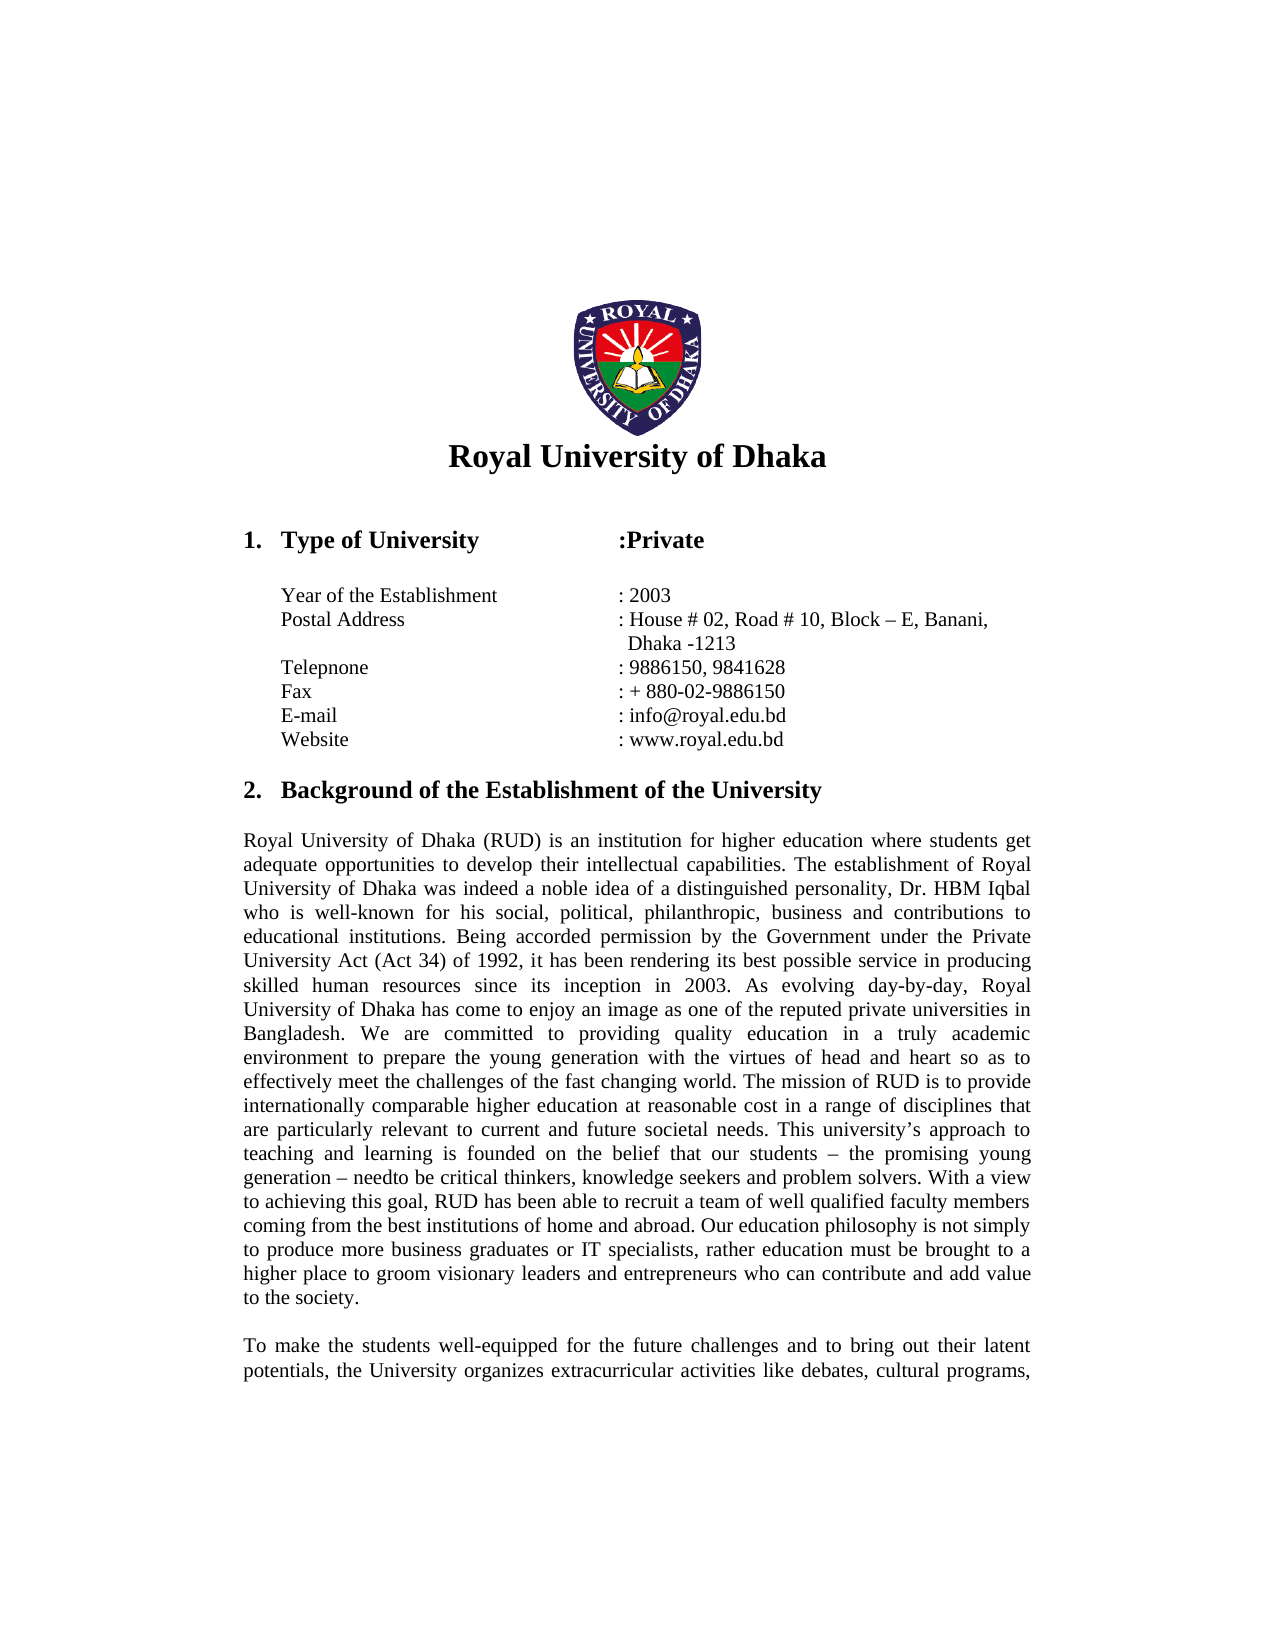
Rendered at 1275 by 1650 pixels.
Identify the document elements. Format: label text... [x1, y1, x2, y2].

text Fax : + 880-02-9886150 [281, 679, 1032, 703]
text Postal Address : House # 02, Road # 10, Block – E, Banani, Dhaka -1213 [243, 607, 1032, 655]
text Royal University of Dhaka (RUD) is an institution for higher education where students get adequate opportunities to develop their intellectual capabilities. The establishment of Royal University of Dhaka was indeed a noble idea of a distinguished personality, Dr. HBM Iqbal who is well-known for his social, political, philanthropic, business and contributions to educational institutions. Being accorded permission by the Government under the Private University Act (Act 34) of 1992, it has been rendering its best possible service in producing skilled human resources since its inception in 2003. As evolving day-by-day, Royal University of Dhaka has come to enjoy an image as one of the reputed private universities in Bangladesh. We are committed to providing quality education in a truly academic environment to prepare the young generation with the virtues of head and heart so as to effectively meet the challenges of the fast changing world. The mission of RUD is to provide internationally comparable higher education at reasonable cost in a range of disciplines that are particularly relevant to current and future societal needs. This university’s approach to teaching and learning is founded on the belief that our students – the promising young generation – needto be critical thinkers, knowledge seekers and problem solvers. With a view to achieving this goal, RUD has been able to recruit a team of well qualified faculty members coming from the best institutions of home and abroad. Our education philosophy is not simply to produce more business graduates or IT specialists, rather education must be brought to a higher place to groom visionary leaders and entrepreneurs who can contribute and add value to the society. [243, 828, 1032, 1309]
text Website : www.royal.edu.bd [281, 727, 1032, 751]
text Telepnone : 9886150, 9841628 [281, 655, 1032, 679]
text E-mail : info@royal.edu.bd [281, 703, 1032, 727]
list Background of the Establishment of the University [243, 775, 1032, 804]
text Royal University of Dhaka [243, 436, 1032, 474]
picture [573, 300, 702, 436]
text Year of the Establishment : 2003 [281, 583, 1032, 607]
list Type of University :Private [243, 525, 1032, 554]
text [243, 1333, 1032, 1382]
